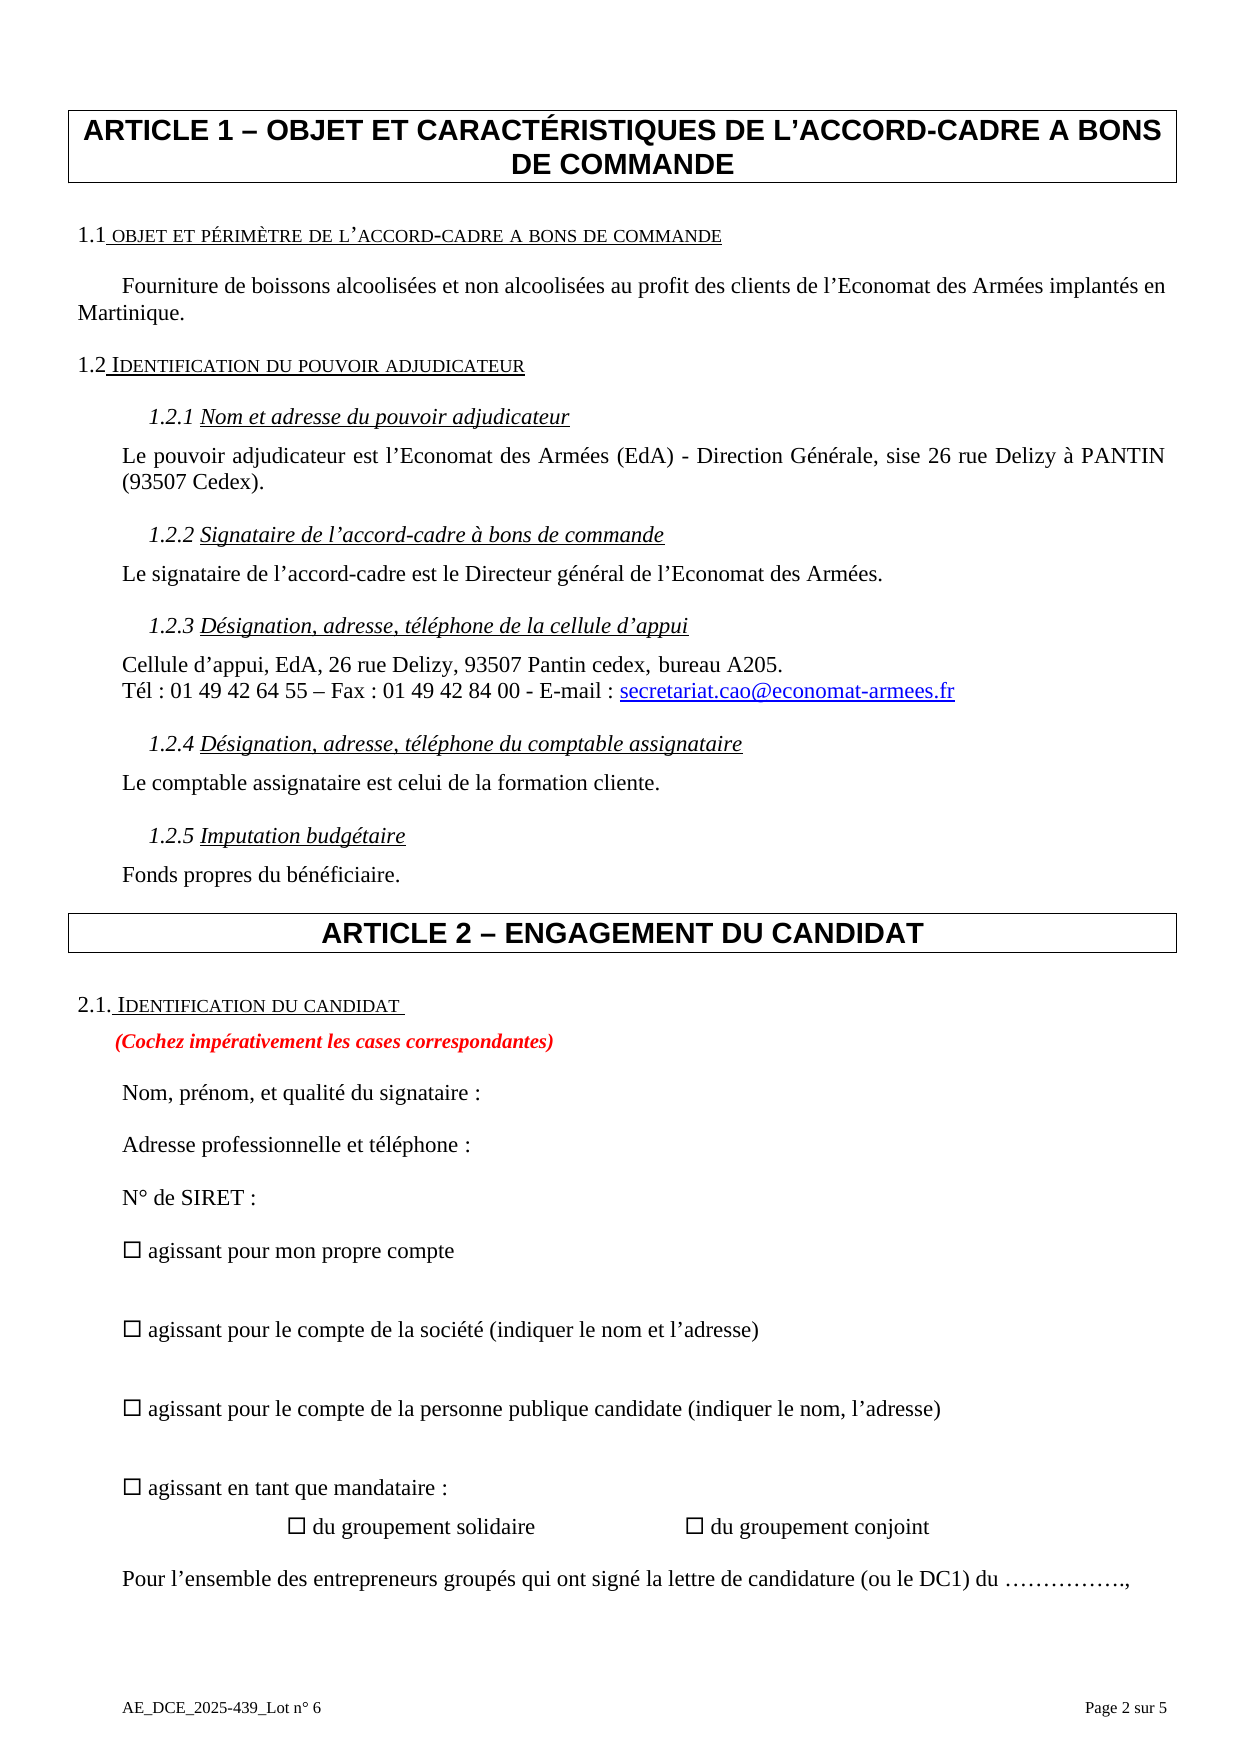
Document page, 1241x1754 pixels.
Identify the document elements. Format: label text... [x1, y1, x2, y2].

text du groupement solidaire du groupement conjoint [114, 1513, 1168, 1539]
text Fonds propres du bénéficiaire. [122, 861, 1168, 887]
subtitle 1.2.3 Désignation, adresse, téléphone de la cellule d’appui [148, 612, 1168, 639]
text Le pouvoir adjudicateur est l’Economat des Armées (EdA) - Direction Générale, sise 26 rue Delizy à PANTIN (93507 Cedex). [122, 442, 1168, 494]
subtitle 1.2.2 Signataire de l’accord-cadre à bons de commande [148, 521, 1168, 547]
text (Cochez impérativement les cases correspondantes) [114, 1029, 1168, 1053]
text Pour l’ensemble des entrepreneurs groupés qui ont signé la lettre de candidature (ou le DC1) du ……………., [122, 1565, 1168, 1592]
text agissant pour mon propre compte [122, 1237, 1168, 1263]
subtitle 1.2.4 Désignation, adresse, téléphone du comptable assignataire [148, 730, 1168, 757]
text Cellule d’appui, EdA, 26 rue Delizy, 93507 Pantin cedex, bureau A205. [122, 651, 1168, 677]
text Fourniture de boissons alcoolisées et non alcoolisées au profit des clients de l’Economat des Armées implantés en Martinique. [77, 272, 1168, 325]
text Le signataire de l’accord-cadre est le Directeur général de l’Economat des Armées. [122, 559, 1168, 586]
text agissant pour le compte de la société (indiquer le nom et l’adresse) [122, 1316, 1168, 1342]
subtitle 1.1 objet et périmètre de l’accord-cadre a bons de commande [77, 221, 1168, 247]
text Adresse professionnelle et téléphone : [122, 1131, 1168, 1158]
text Le comptable assignataire est celui de la formation cliente. [122, 769, 1168, 795]
text Nom, prénom, et qualité du signataire : [122, 1078, 1168, 1105]
subtitle 1.2 Identification du pouvoir adjudicateur [77, 351, 1168, 378]
text Tél : 01 49 42 64 55 – Fax : 01 49 42 84 00 - E-mail : secretariat.cao@economat-armees.fr [122, 677, 1168, 704]
subtitle 1.2.1 Nom et adresse du pouvoir adjudicateur [148, 403, 1168, 429]
subtitle 2.1. Identification du candidat [77, 991, 1168, 1017]
text 1.2.5 Imputation budgétaire [148, 822, 1168, 848]
subtitle ARTICLE 2 – ENGAGEMENT DU CANDIDAT [69, 914, 1176, 952]
text ARTICLE 1 – OBJET ET CARACTÉRISTIQUES DE L’ACCORD-CADRE A BONS DE COMMANDE [69, 111, 1176, 182]
text N° de SIRET : [122, 1184, 1168, 1210]
text agissant pour le compte de la personne publique candidate (indiquer le nom, l’adresse) [122, 1395, 1168, 1421]
text agissant en tant que mandataire : [122, 1474, 1168, 1500]
